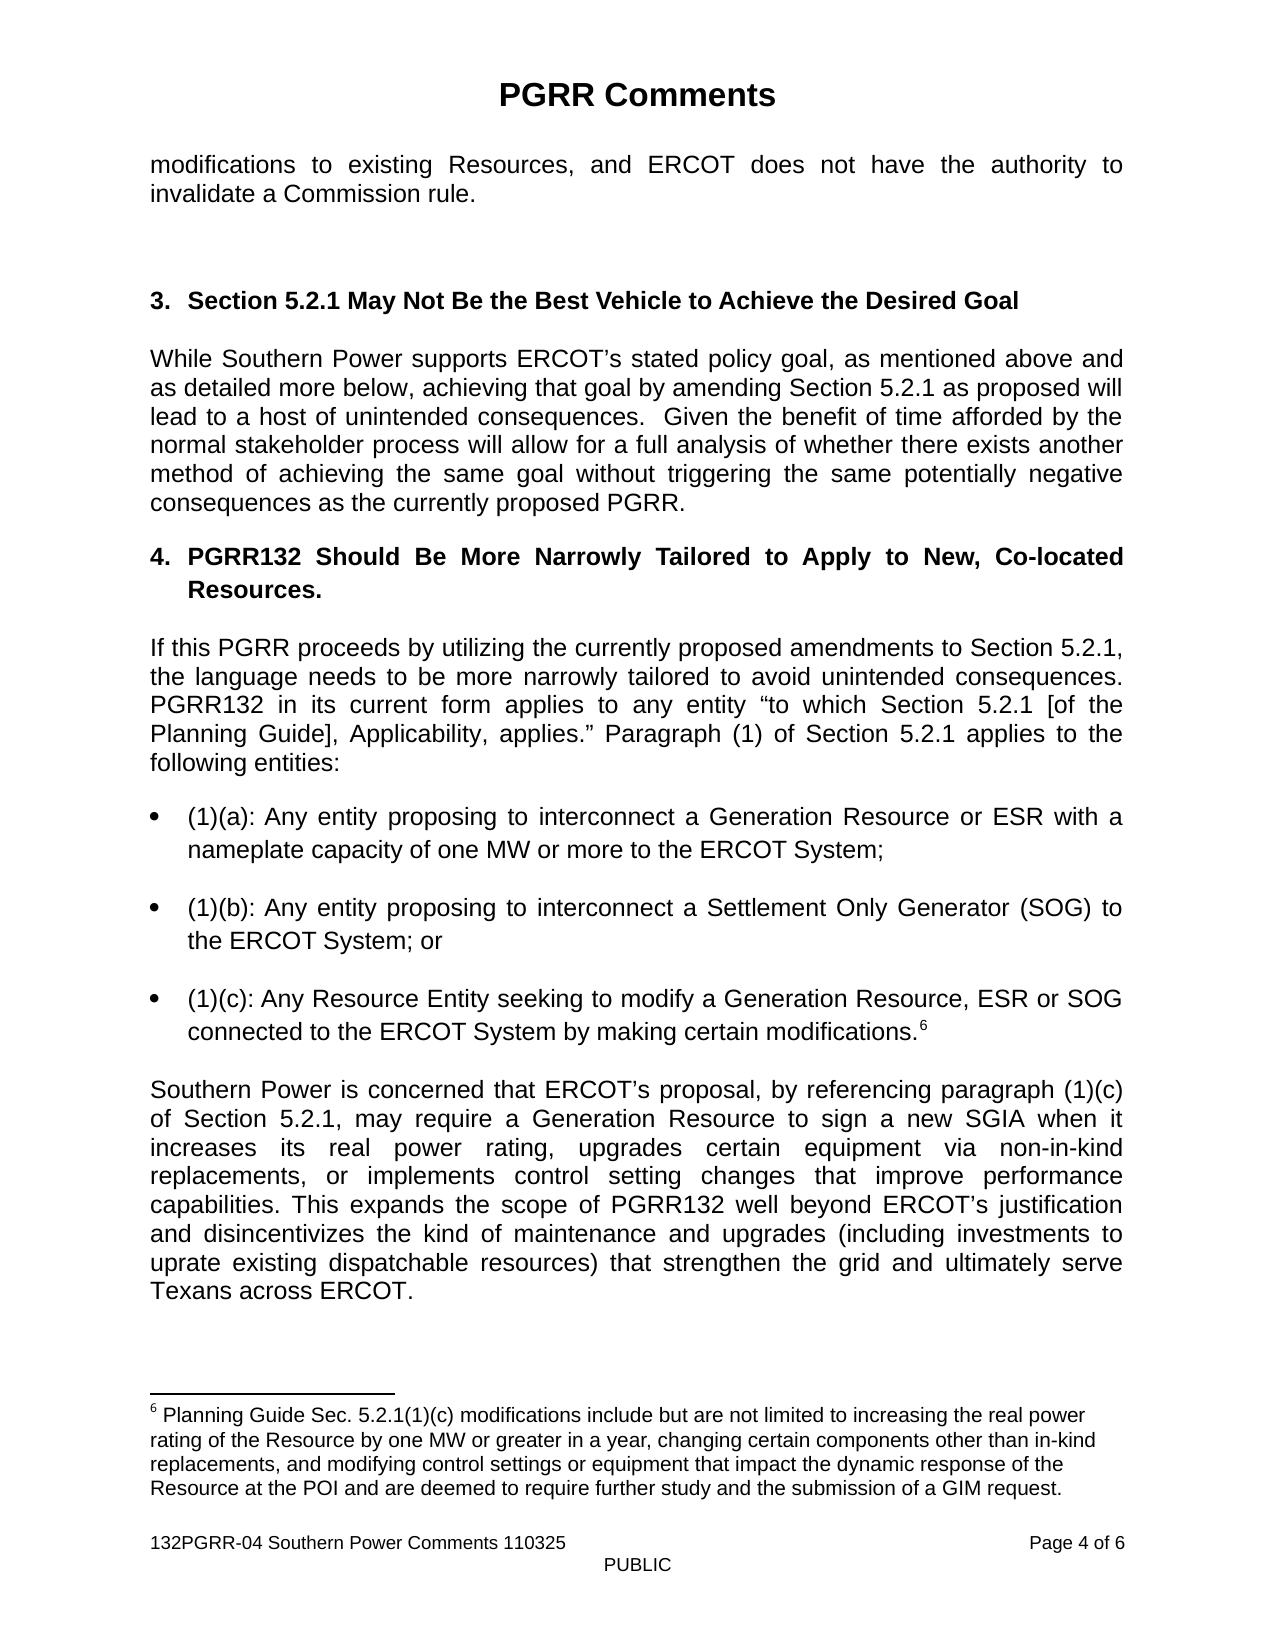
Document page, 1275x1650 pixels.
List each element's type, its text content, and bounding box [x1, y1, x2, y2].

text Additionally, an SGIA is an agreement between the Interconnecting Entity (IE) and a TSP, and Commission rules specifically allow for the amendment of SGIAs pursuant to mutual agreement between the SGIA parties. Such amendments are allowed for modifications to existing Resources, and ERCOT does not have the authority to invalidate a Commission rule. [150, 150, 1125, 207]
list (1)(a): Any entity proposing to interconnect a Generation Resource or ESR with a nameplate capacity of one MW or more to the ERCOT System; [150, 802, 1125, 863]
text If this PGRR proceeds by utilizing the currently proposed amendments to Section 5.2.1, the language needs to be more narrowly tailored to avoid unintended consequences. PGRR132 in its current form applies to any entity “to which Section 5.2.1 [of the Planning Guide], Applicability, applies.” Paragraph (1) of Section 5.2.1 applies to the following entities: [150, 633, 1125, 777]
list (1)(c): Any Resource Entity seeking to modify a Generation Resource, ESR or SOG connected to the ERCOT System by making certain modifications. [150, 984, 1125, 1046]
text Southern Power is concerned that ERCOT’s proposal, by referencing paragraph (1)(c) of Section 5.2.1, may require a Generation Resource to sign a new SGIA when it increases its real power rating, upgrades certain equipment via non-in-kind replacements, or implements control setting changes that improve performance capabilities. This expands the scope of PGRR132 well beyond ERCOT’s justification and disincentivizes the kind of maintenance and upgrades (including investments to uprate existing dispatchable resources) that strengthen the grid and ultimately serve Texans across ERCOT. [150, 1075, 1125, 1305]
list Section 5.2.1 May Not Be the Best Vehicle to Achieve the Desired Goal [150, 286, 1125, 315]
list (1)(b): Any entity proposing to interconnect a Settlement Only Generator (SOG) to the ERCOT System; or [150, 893, 1125, 954]
text While Southern Power supports ERCOT’s stated policy goal, as mentioned above and as detailed more below, achieving that goal by amending Section 5.2.1 as proposed will lead to a host of unintended consequences. Given the benefit of time afforded by the normal stakeholder process will allow for a full analysis of whether there exists another method of achieving the same goal without triggering the same potentially negative consequences as the currently proposed PGRR. [150, 344, 1125, 517]
list PGRR132 Should Be More Narrowly Tailored to Apply to New, Co-located Resources. [150, 542, 1125, 603]
